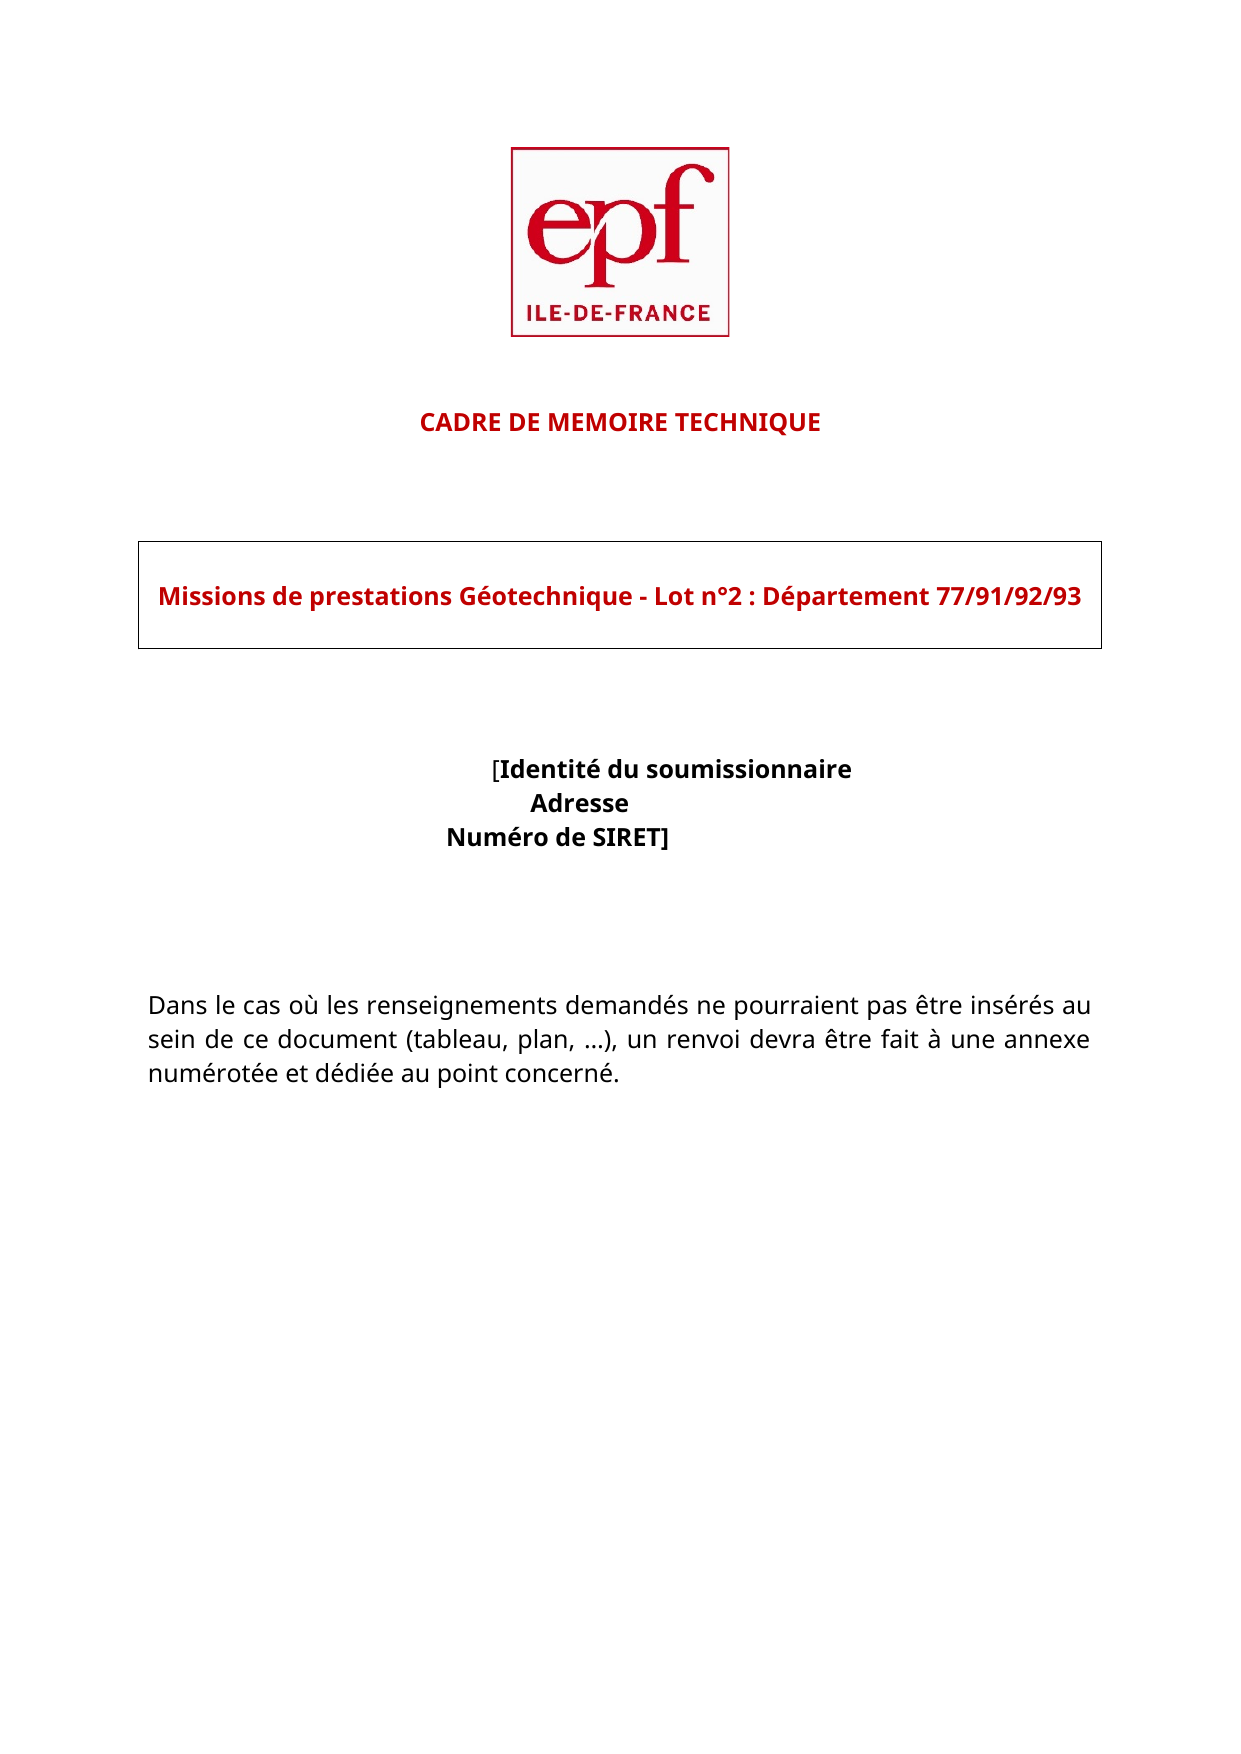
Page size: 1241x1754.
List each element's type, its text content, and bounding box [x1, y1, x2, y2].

text Adresse [148, 786, 1093, 820]
text Numéro de SIRET] [148, 820, 1093, 854]
text Missions de prestations Géotechnique - Lot n°2 : Département 77/91/92/93 [148, 578, 1093, 612]
text [Identité du soumissionnaire [148, 752, 1093, 786]
text Dans le cas où les renseignements demandés ne pourraient pas être insérés au sein de ce document (tableau, plan, …), un renvoi devra être fait à une annexe numérotée et dédiée au point concerné. [148, 987, 1093, 1089]
picture [510, 147, 730, 337]
text CADRE DE MEMOIRE TECHNIQUE [148, 405, 1093, 439]
